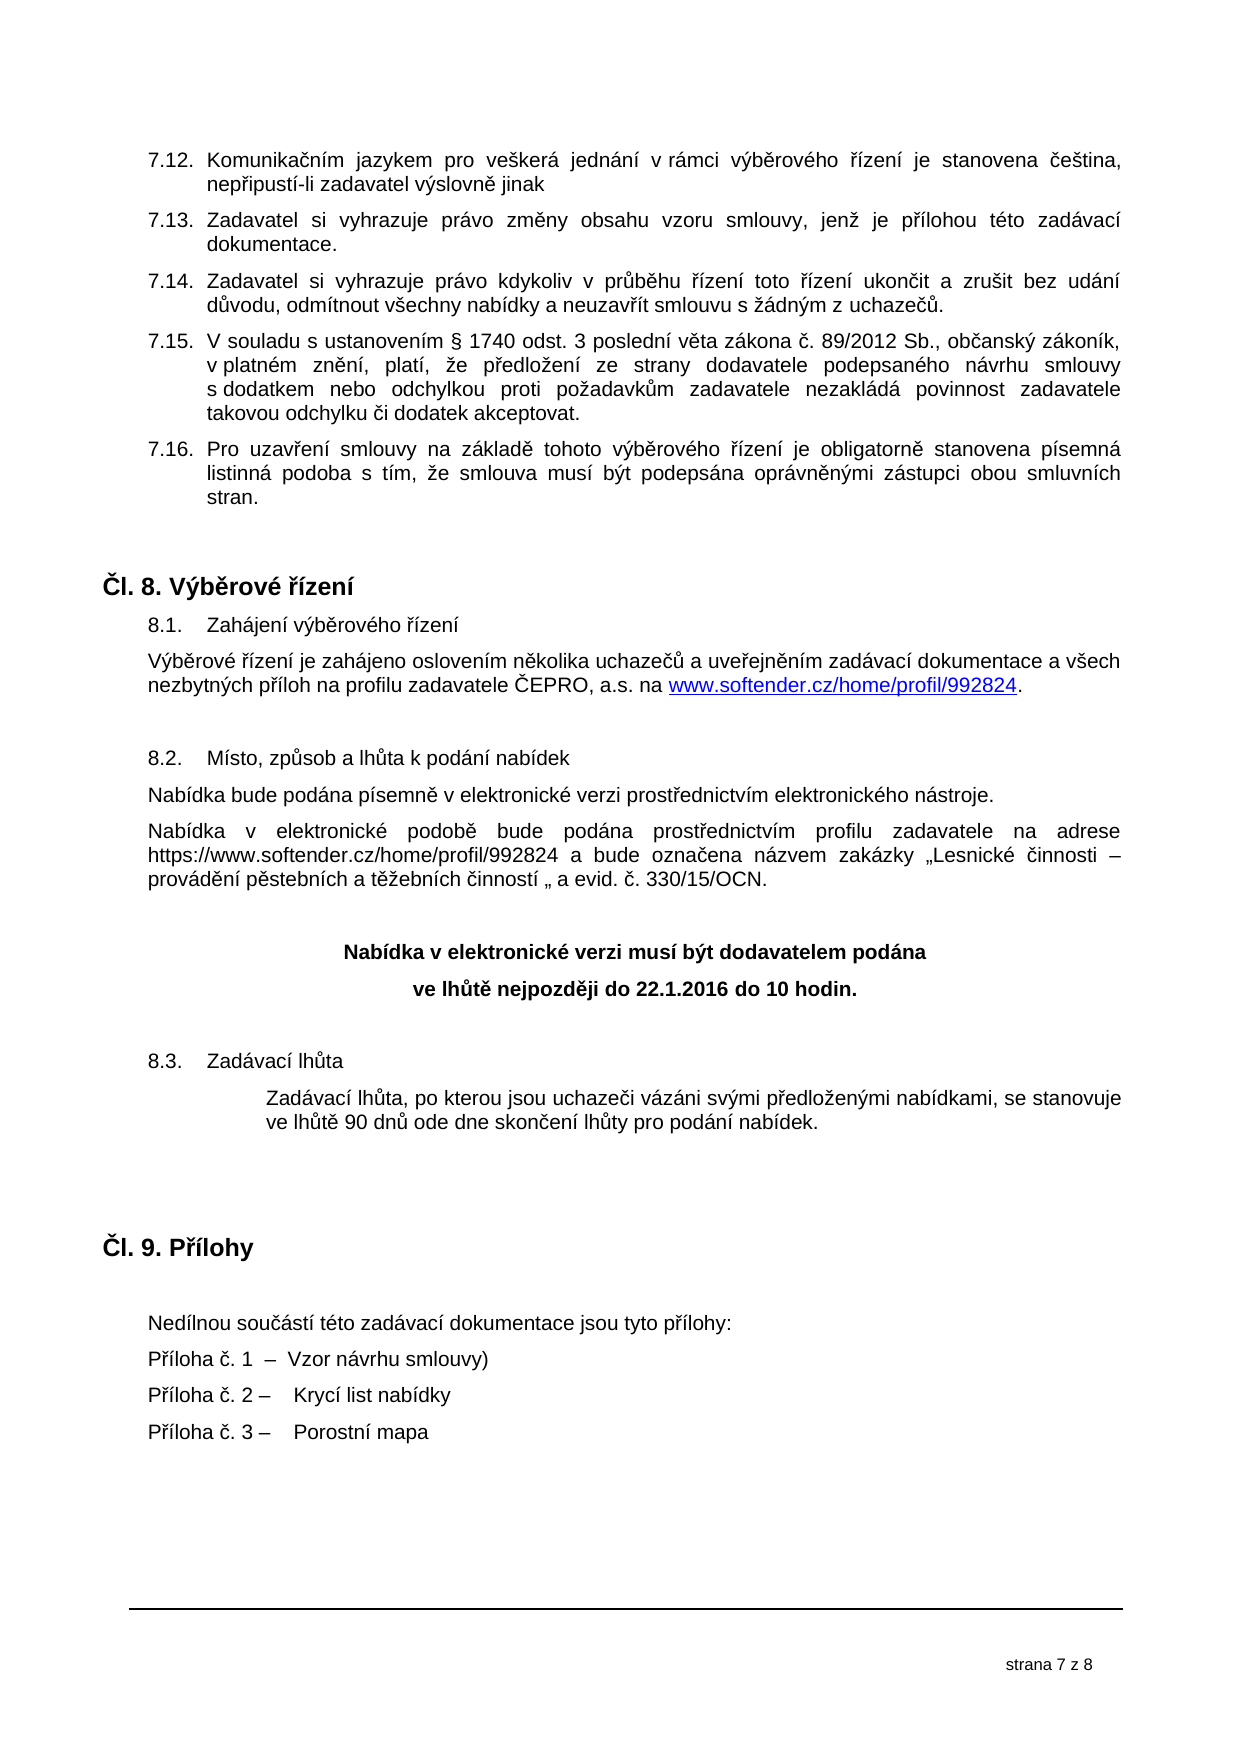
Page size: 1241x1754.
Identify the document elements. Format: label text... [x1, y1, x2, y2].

text Nabídka v elektronické verzi musí být dodavatelem podána [148, 940, 1122, 964]
text Zadávací lhůta [148, 1049, 1122, 1073]
text Pro uzavření smlouvy na základě tohoto výběrového řízení je obligatorně stanovena písemná listinná podoba s tím, že smlouva musí být podepsána oprávněnými zástupci obou smluvních stran. [148, 437, 1122, 509]
text ve lhůtě nejpozději do 22.1.2016 do 10 hodin. [148, 976, 1122, 1000]
text Zadavatel si vyhrazuje právo změny obsahu vzoru smlouvy, jenž je přílohou této zadávací dokumentace. [148, 208, 1122, 256]
text Nabídka v elektronické podobě bude podána prostřednictvím profilu zadavatele na adrese https://www.softender.cz/home/profil/992824 a bude označena názvem zakázky „Lesnické činnosti – provádění pěstebních a těžebních činností „ a evid. č. 330/15/OCN. [148, 819, 1122, 891]
list Zadávací lhůta, po kterou jsou uchazeči vázáni svými předloženými nabídkami, se stanovuje ve lhůtě 90 dnů ode dne skončení lhůty pro podání nabídek. [266, 1086, 1122, 1134]
text Výběrové řízení [102, 572, 1122, 600]
text Zahájení výběrového řízení [148, 613, 1122, 637]
text Přílohy [102, 1233, 1122, 1261]
text Příloha č. 1 – Vzor návrhu smlouvy) [148, 1347, 1122, 1371]
text V souladu s ustanovením § 1740 odst. 3 poslední věta zákona č. 89/2012 Sb., občanský zákoník, v platném znění, platí, že předložení ze strany dodavatele podepsaného návrhu smlouvy s dodatkem nebo odchylkou proti požadavkům zadavatele nezakládá povinnost zadavatele takovou odchylku či dodatek akceptovat. [148, 329, 1122, 425]
text Výběrové řízení je zahájeno oslovením několika uchazečů a uveřejněním zadávací dokumentace a všech nezbytných příloh na profilu zadavatele ČEPRO, a.s. na www.softender.cz/home/profil/992824. [148, 649, 1122, 697]
list Nabídka bude podána písemně v elektronické verzi prostřednictvím elektronického nástroje. [148, 783, 1122, 807]
text Příloha č. 2 – Krycí list nabídky [148, 1383, 1122, 1407]
text Zadavatel si vyhrazuje právo kdykoliv v průběhu řízení toto řízení ukončit a zrušit bez udání důvodu, odmítnout všechny nabídky a neuzavřít smlouvu s žádným z uchazečů. [148, 268, 1122, 316]
text Příloha č. 3 – Porostní mapa [148, 1420, 1122, 1444]
text Místo, způsob a lhůta k podání nabídek [148, 746, 1122, 770]
text Nedílnou součástí této zadávací dokumentace jsou tyto přílohy: [148, 1310, 1122, 1334]
text Komunikačním jazykem pro veškerá jednání v rámci výběrového řízení je stanovena čeština, nepřipustí-li zadavatel výslovně jinak [148, 148, 1122, 196]
